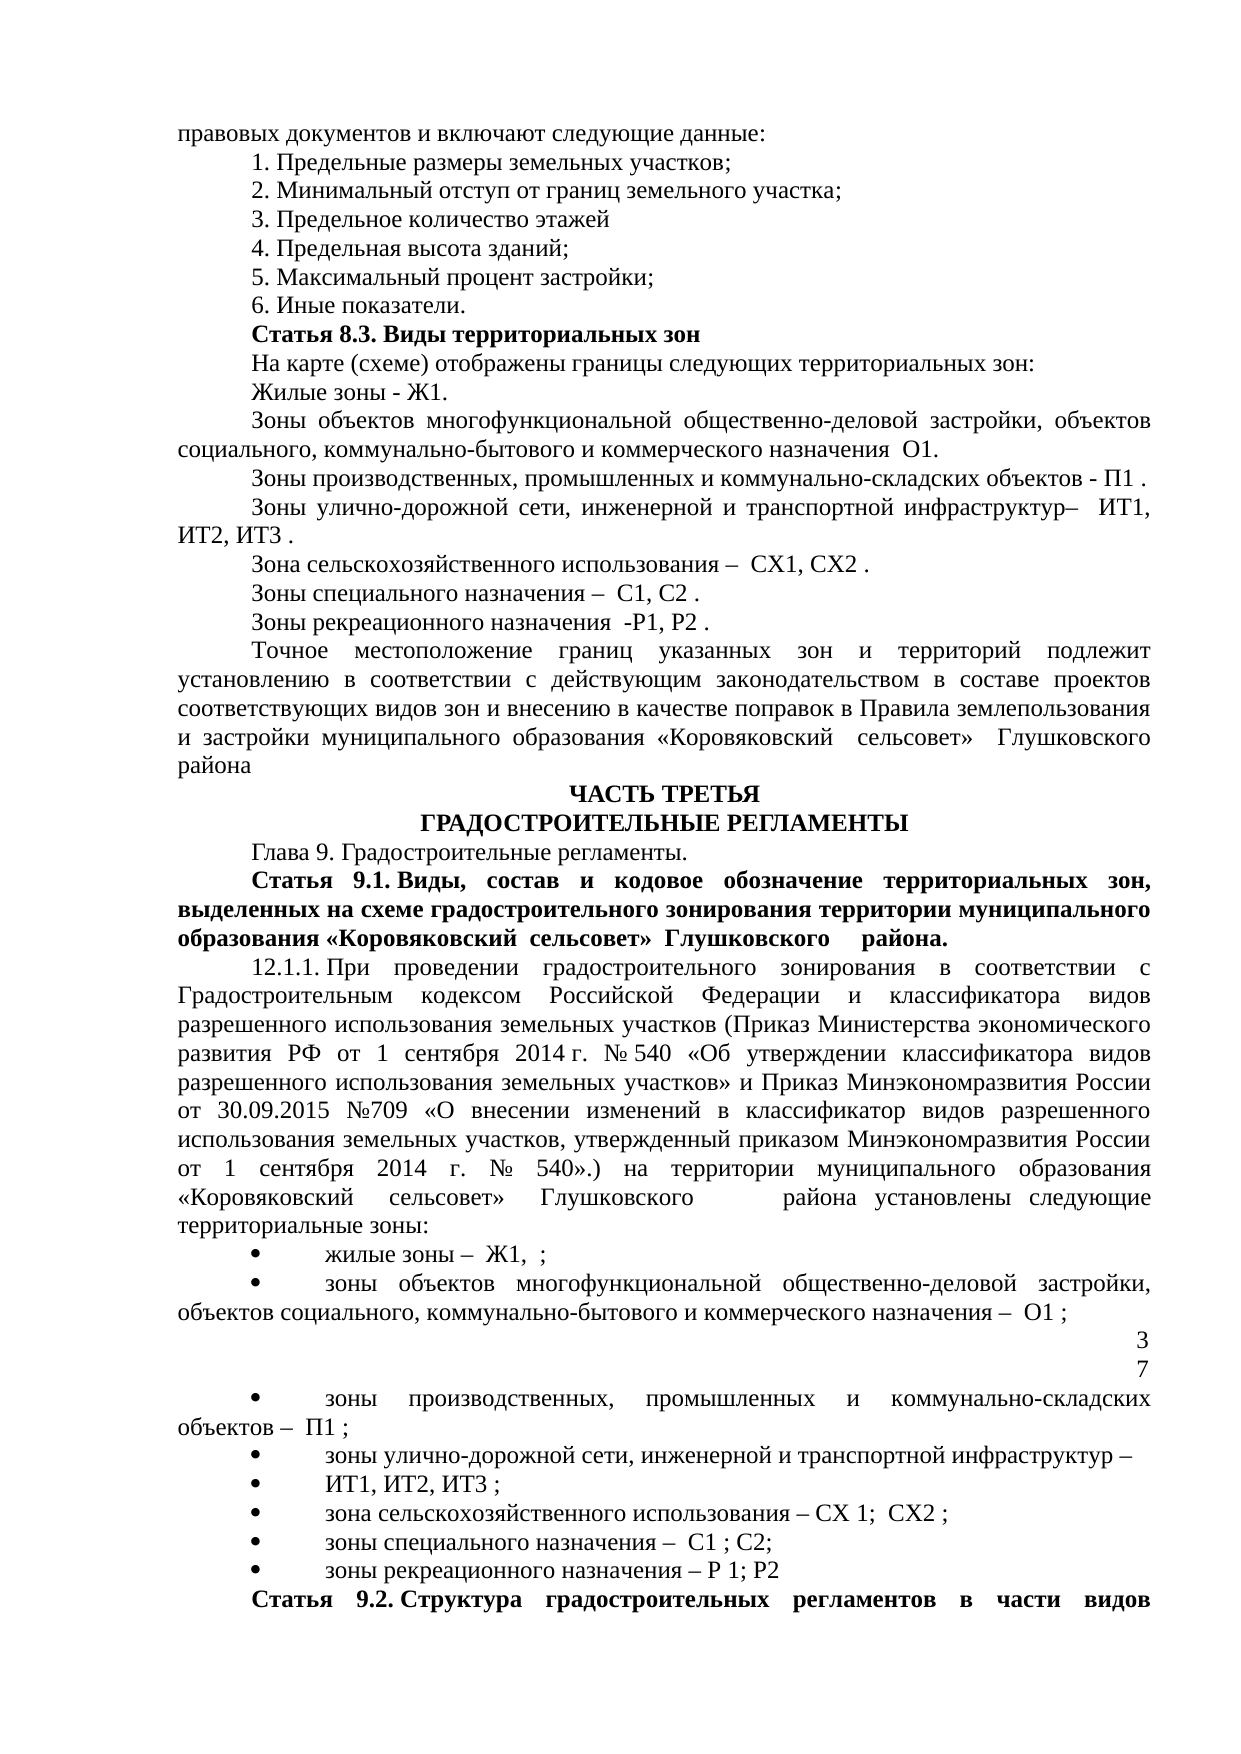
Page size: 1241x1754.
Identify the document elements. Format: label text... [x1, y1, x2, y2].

text 37 [1136, 1326, 1152, 1383]
list зоны объектов многофункциональной общественно-деловой застройки, объектов социального, коммунально-бытового и коммерческого назначения – О1 ; [177, 1268, 1152, 1326]
list ИТ1, ИТ2, ИТ3 ; [177, 1469, 1152, 1498]
list Зоны улично-дорожной сети, инженерной и транспортной инфраструктур– ИТ1, ИТ2, ИТ3 . [177, 492, 1152, 549]
subtitle ГРАДОСТРОИТЕЛЬНЫЕ РЕГЛАМЕНТЫ [177, 808, 1152, 837]
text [177, 118, 1152, 147]
list зоны рекреационного назначения – Р 1; Р2 [177, 1556, 1152, 1584]
list Зоны производственных, промышленных и коммунально-складских объектов - П1 . [177, 463, 1152, 492]
text Статья 8.3. Виды территориальных зон [177, 319, 1152, 348]
text Точное местоположение границ указанных зон и территорий подлежит установлению в соответствии с действующим законодательством в составе проектов соответствующих видов зон и внесению в качестве поправок в Правила землепользования и застройки муниципального образования «Коровяковский сельсовет» Глушковского района [177, 636, 1152, 779]
text 1. Предельные размеры земельных участков; [177, 147, 1152, 176]
list зоны специального назначения – С1 ; С2; [177, 1527, 1152, 1556]
list 6. Иные показатели. [177, 291, 1152, 319]
list Зона сельскохозяйственного использования – СХ1, СХ2 . [177, 549, 1152, 578]
list зона сельскохозяйственного использования – СХ 1; СХ2 ; [177, 1498, 1152, 1527]
list Зоны объектов многофункциональной общественно-деловой застройки, объектов социального, коммунально-бытового и коммерческого назначения О1. [177, 406, 1152, 463]
subtitle Глава 9. Градостроительные регламенты. [177, 837, 1152, 866]
text 3. Предельное количество этажей [177, 204, 1152, 233]
list жилые зоны – Ж1, ; [177, 1239, 1152, 1268]
subtitle ЧАСТЬ ТРЕТЬЯ [177, 779, 1152, 808]
text 12.1.1. При проведении градостроительного зонирования в соответствии с Градостроительным кодексом Российской Федерации и классификатора видов разрешенного использования земельных участков (Приказ Министерства экономического развития РФ от 1 сентября . № 540 «Об утверждении классификатора видов разрешенного использования земельных участков» и Приказ Минэкономразвития России от 30.09.2015 №709 «О внесении изменений в классификатор видов разрешенного использования земельных участков, утвержденный приказом Минэкономразвития России от 1 сентября . № 540».) на территории муниципального образования «Коровяковский сельсовет» Глушковского района установлены следующие территориальные зоны: [177, 952, 1152, 1239]
list На карте (схеме) отображены границы следующих территориальных зон: [177, 348, 1152, 377]
list Статья 9.1. Виды, состав и кодовое обозначение территориальных зон, выделенных на схеме градостроительного зонирования территории муниципального образования «Коровяковский сельсовет» Глушковского района. [177, 866, 1152, 952]
text 2. Минимальный отступ от границ земельного участка; [177, 176, 1152, 204]
text 5. Максимальный процент застройки; [177, 262, 1152, 291]
list Жилые зоны - Ж1. [177, 377, 1152, 406]
list зоны улично-дорожной сети, инженерной и транспортной инфраструктур – [177, 1441, 1152, 1469]
text 4. Предельная высота зданий; [177, 233, 1152, 262]
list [177, 1584, 1152, 1613]
list зоны производственных, промышленных и коммунально-складских объектов – П1 ; [177, 1383, 1152, 1441]
list Зоны рекреационного назначения -Р1, Р2 . [177, 607, 1152, 636]
list Зоны специального назначения – С1, С2 . [177, 578, 1152, 607]
